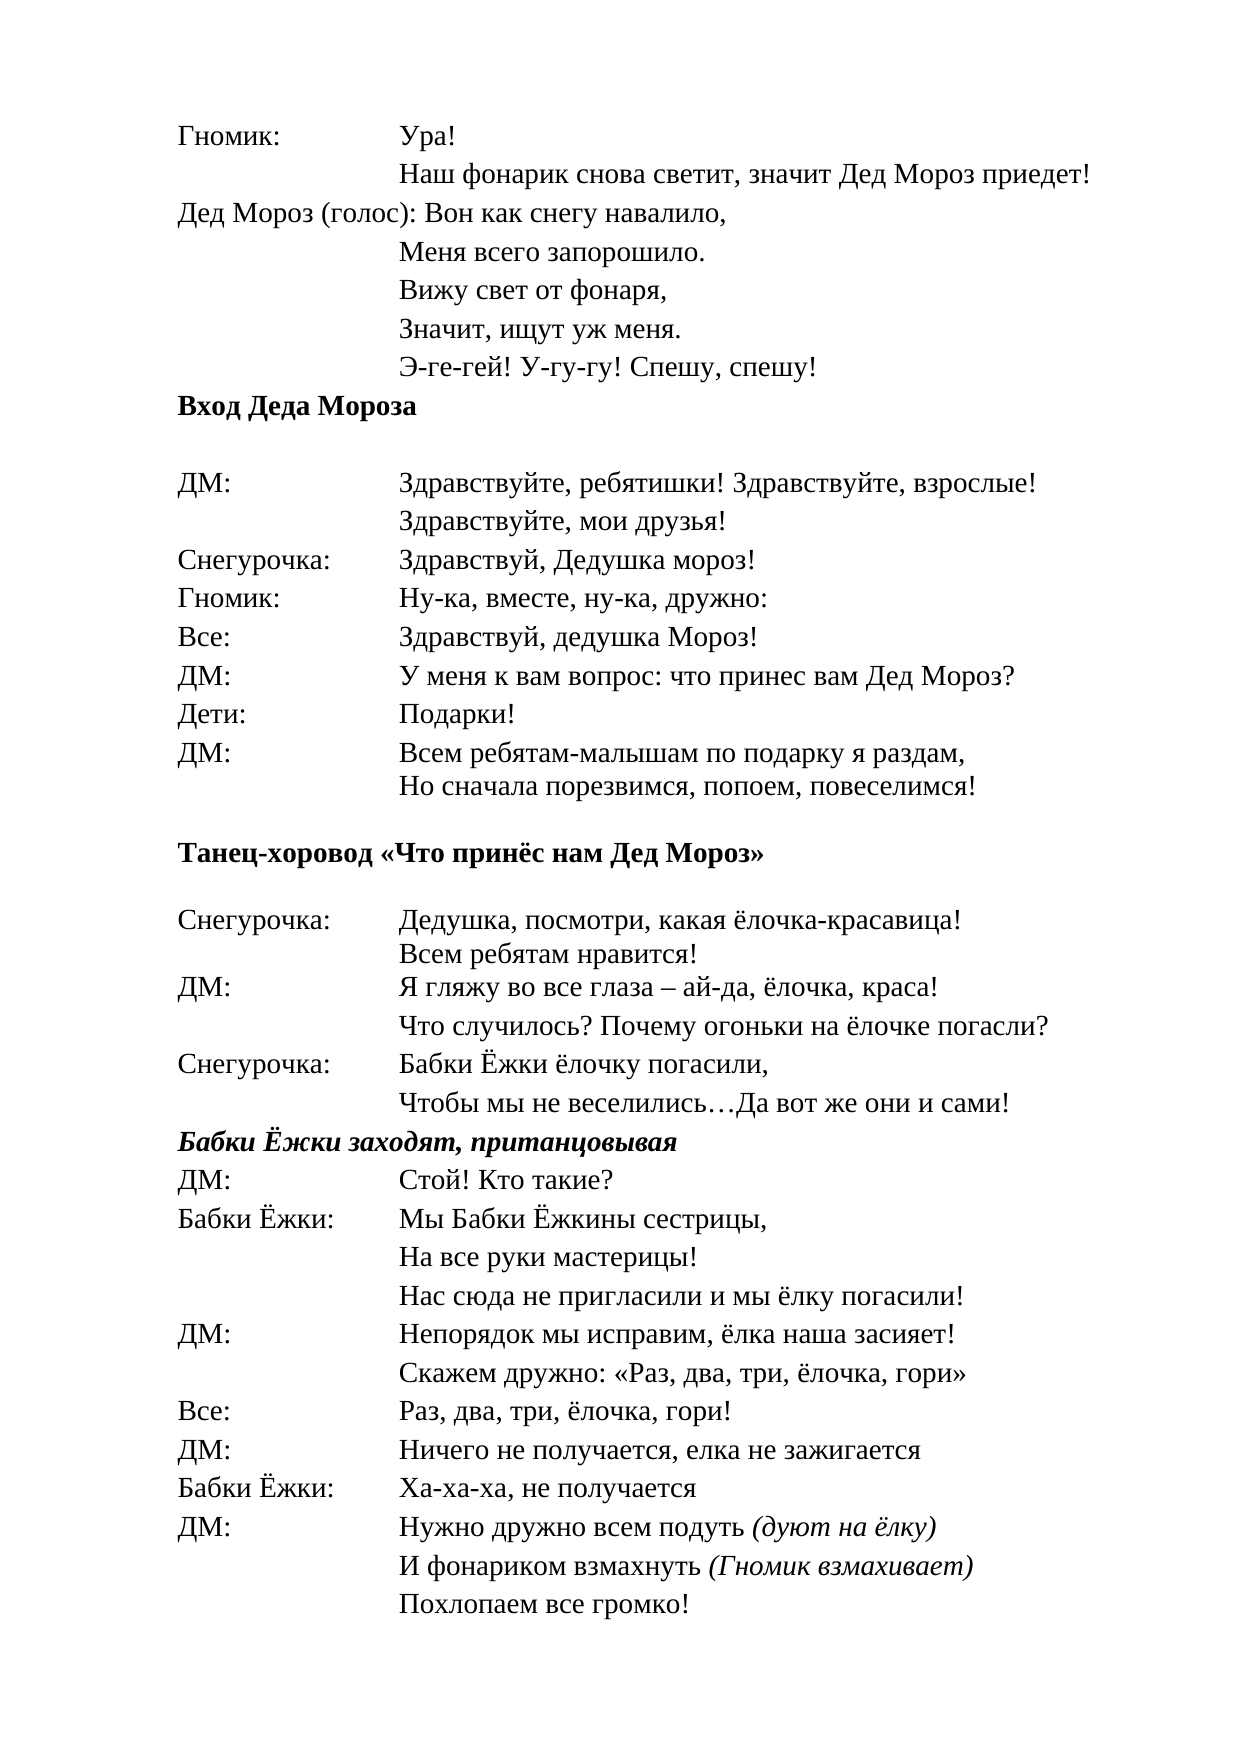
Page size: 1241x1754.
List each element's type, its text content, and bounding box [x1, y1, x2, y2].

text ДМ: Ничего не получается, елка не зажигается [177, 1432, 1152, 1466]
text Все: Раз, два, три, ёлочка, гори! [177, 1393, 1152, 1427]
text ДМ: Нужно дружно всем подуть (дуют на ёлку) [177, 1509, 1152, 1543]
text Все: Здравствуй, дедушка Мороз! [177, 619, 1152, 653]
text Здравствуйте, мои друзья! [177, 503, 1152, 537]
text ДМ: У меня к вам вопрос: что принес вам Дед Мороз? [177, 658, 1152, 691]
text Э-ге-гей! У-гу-гу! Спешу, спешу! [325, 349, 1152, 383]
text Бабки Ёжки заходят, пританцовывая [177, 1124, 1152, 1157]
text Похлопаем все громко! [177, 1586, 1152, 1620]
text Бабки Ёжки: Ха-ха-ха, не получается [177, 1471, 1152, 1504]
text Дети: Подарки! [177, 696, 1152, 730]
text Вижу свет от фонаря, [325, 272, 1152, 306]
text Вход Деда Мороза [177, 388, 1152, 421]
text Что случилось? Почему огоньки на ёлочке погасли? [177, 1008, 1152, 1042]
text ДМ: Всем ребятам-малышам по подарку я раздам, [177, 735, 1152, 768]
text Чтобы мы не веселились…Да вот же они и сами! [177, 1085, 1152, 1119]
text Снегурочка: Здравствуй, Дедушка мороз! [177, 542, 1152, 576]
text Нас сюда не пригласили и мы ёлку погасили! [325, 1278, 1152, 1311]
text Танец-хоровод «Что принёс нам Дед Мороз» [177, 835, 1152, 869]
text Бабки Ёжки: Мы Бабки Ёжкины сестрицы, [177, 1201, 1152, 1234]
text ДМ: Стой! Кто такие? [177, 1162, 1152, 1196]
text Скажем дружно: «Раз, два, три, ёлочка, гори» [177, 1355, 1152, 1388]
text ДМ: Я гляжу во все глаза – ай-да, ёлочка, краса! [177, 969, 1152, 1003]
text ДМ: Здравствуйте, ребятишки! Здравствуйте, взрослые! [177, 465, 1152, 498]
text Но сначала порезвимся, попоем, повеселимся! [325, 768, 1152, 802]
text Гномик: Ну-ка, вместе, ну-ка, дружно: [177, 581, 1152, 614]
text Снегурочка: Дедушка, посмотри, какая ёлочка-красавица! [177, 902, 1152, 936]
text Дед Мороз (голос): Вон как снегу навалило, [177, 195, 1152, 229]
text Гномик: Ура! [177, 118, 1152, 152]
text На все руки мастерицы! [325, 1239, 1152, 1273]
text Значит, ищут уж меня. [325, 311, 1152, 344]
text Всем ребятам нравится! [177, 936, 1152, 969]
text Наш фонарик снова светит, значит Дед Мороз приедет! [398, 157, 1152, 190]
text И фонариком взмахнуть (Гномик взмахивает) [325, 1548, 1152, 1581]
text Меня всего запорошило. [325, 234, 1152, 267]
text Снегурочка: Бабки Ёжки ёлочку погасили, [177, 1047, 1152, 1080]
text ДМ: Непорядок мы исправим, ёлка наша засияет! [177, 1316, 1152, 1350]
